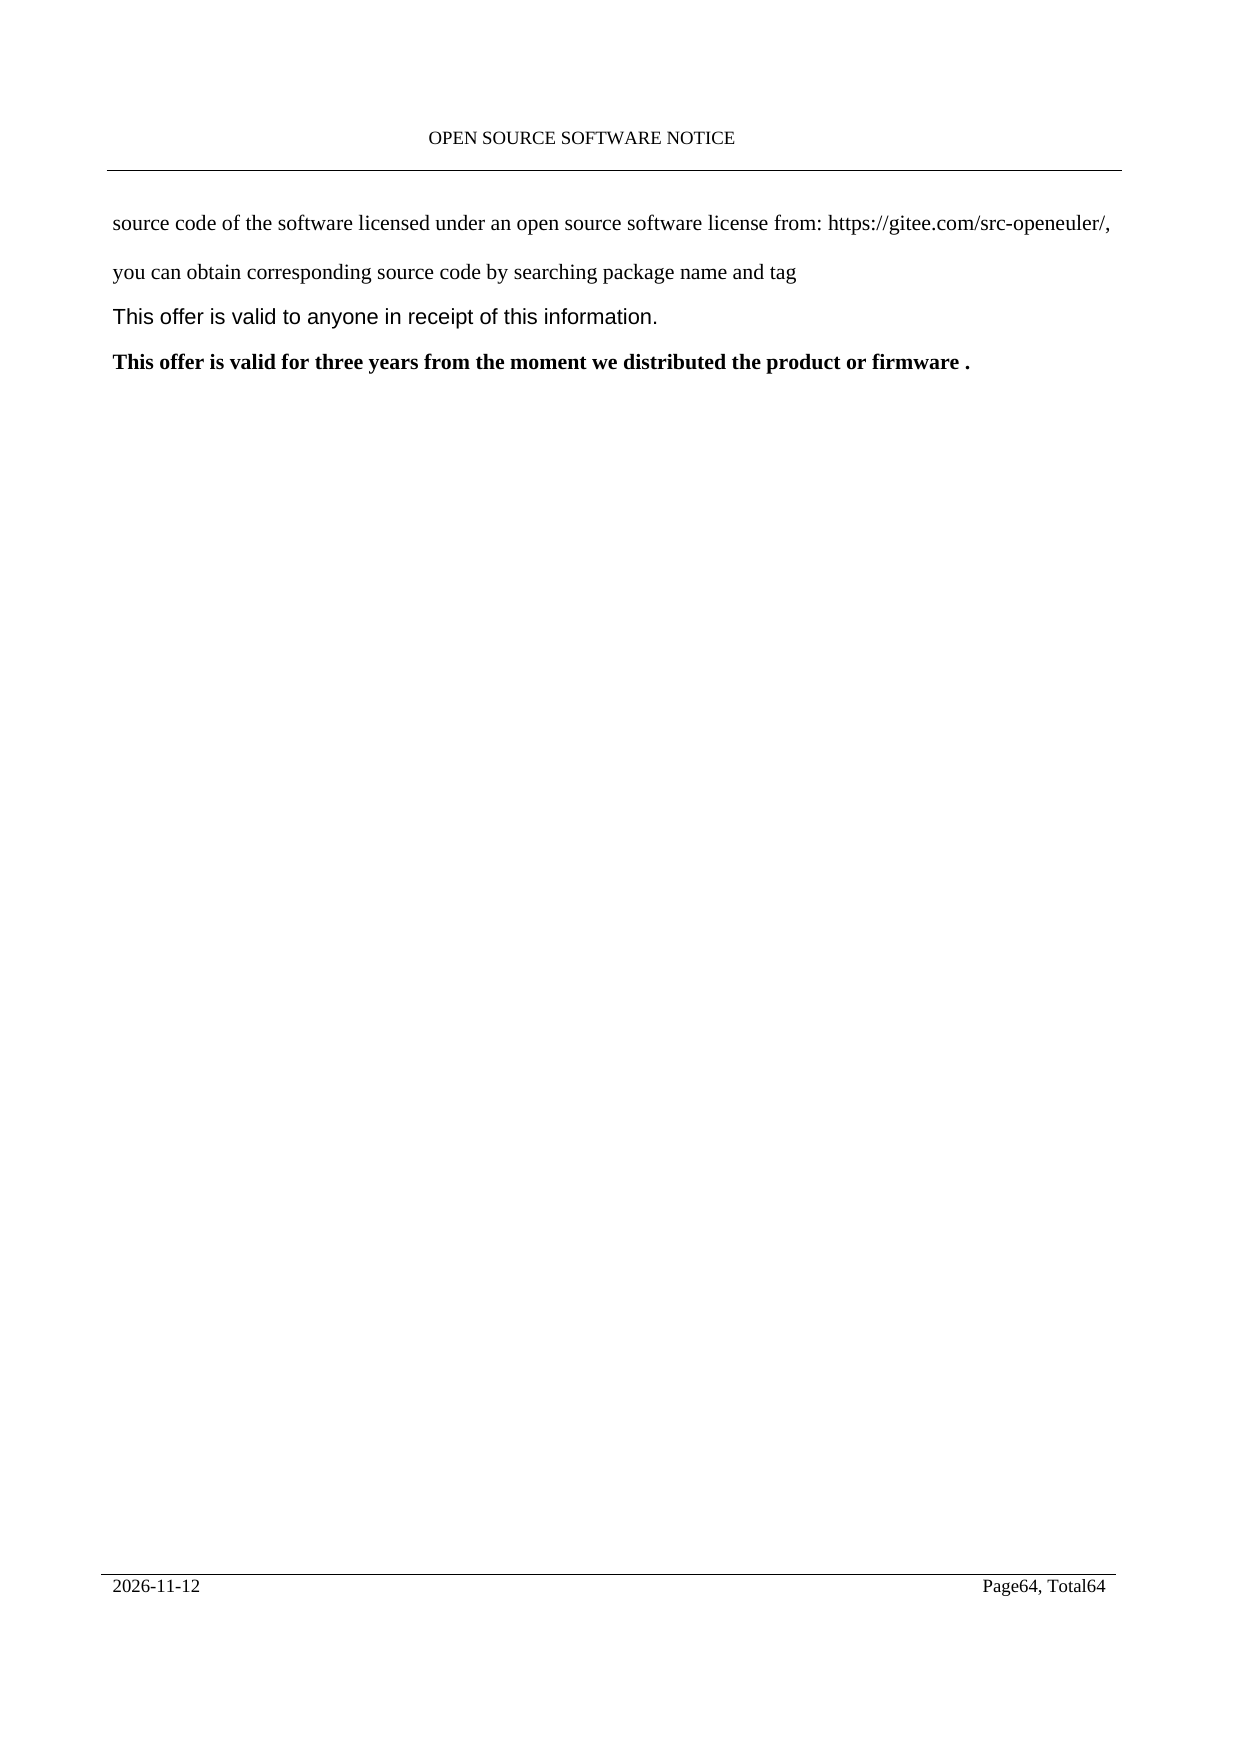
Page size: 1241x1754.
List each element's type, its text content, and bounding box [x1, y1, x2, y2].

text This offer is valid for three years from the moment we distributed the product or firmware . [112, 345, 1128, 378]
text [112, 206, 1128, 288]
text This offer is valid to anyone in receipt of this information. [112, 300, 1128, 333]
